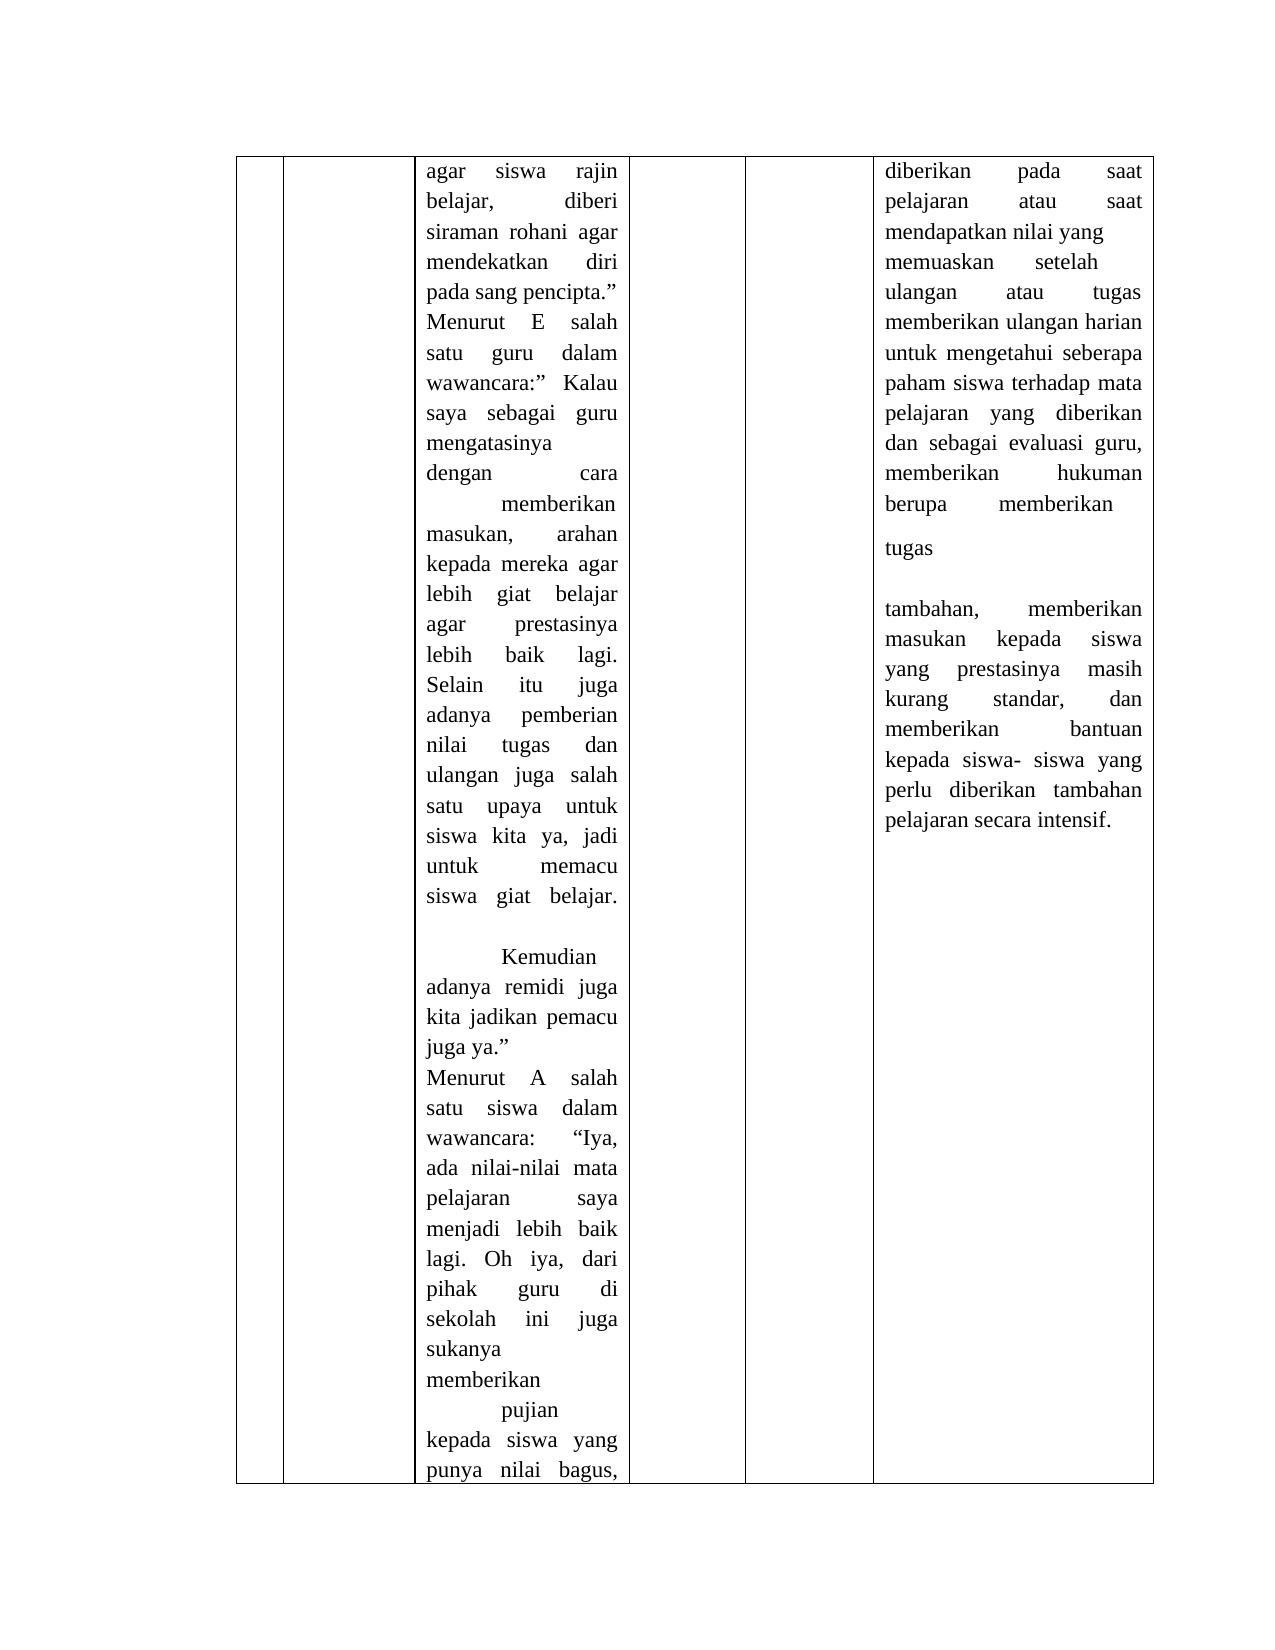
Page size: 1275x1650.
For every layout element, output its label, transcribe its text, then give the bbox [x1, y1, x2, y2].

table_cell [746, 157, 873, 1483]
table_cell 4 [237, 157, 283, 1483]
table_cell [630, 157, 745, 1483]
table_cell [284, 157, 414, 1483]
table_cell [416, 157, 629, 1483]
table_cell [874, 157, 1153, 1483]
